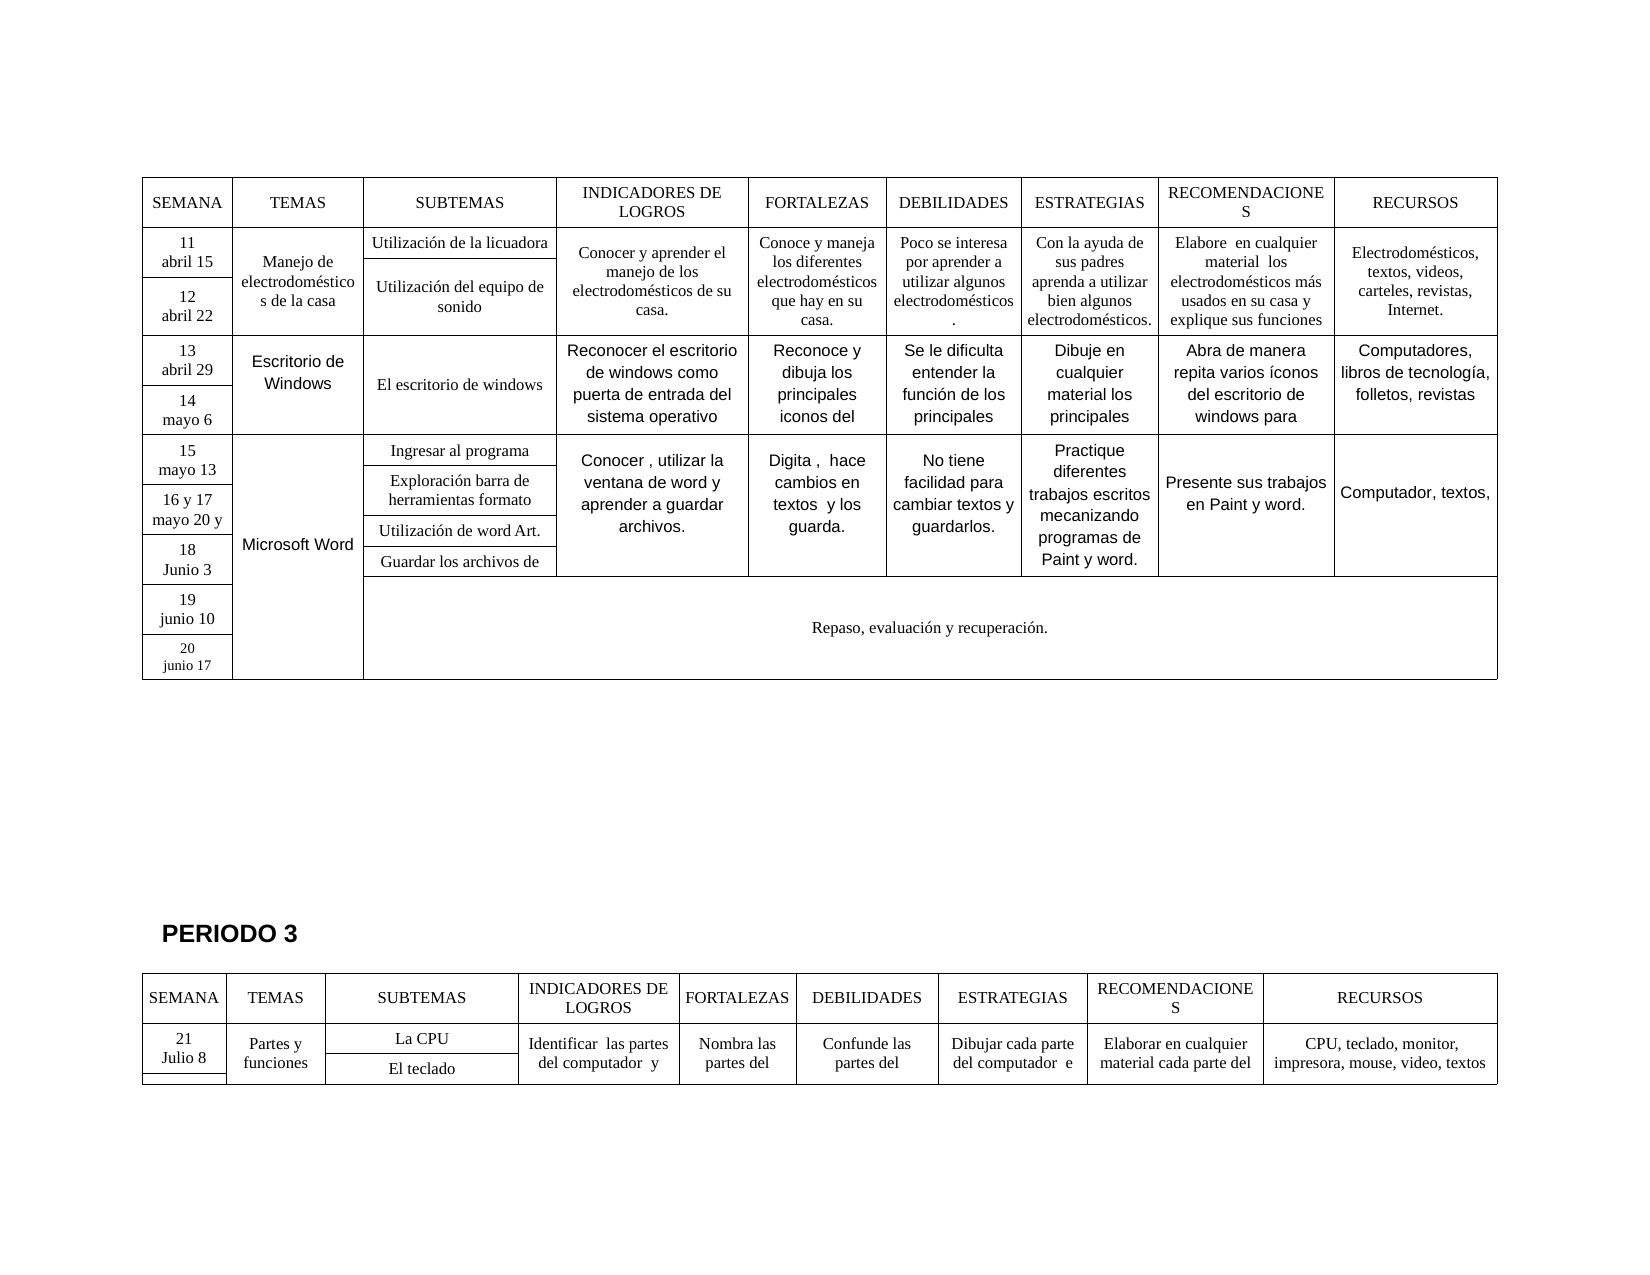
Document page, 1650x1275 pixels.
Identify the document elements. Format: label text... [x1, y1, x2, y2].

table_cell Reconocer el escritorio de windows como puerta de entrada del sistema operativo [557, 336, 748, 434]
table_header DEBILIDADES [887, 178, 1021, 227]
table_cell Dibujar cada parte del computador e identificar las funciones de cada una. [939, 1024, 1087, 1084]
table_cell Abra de manera repita varios íconos del escritorio de windows para identificar sus funciones. [1159, 336, 1334, 434]
table_header FORTALEZAS [680, 974, 796, 1022]
table_cell Microsoft Word [233, 435, 363, 679]
table_cell 14 mayo 6 [143, 386, 232, 434]
table_cell Dibuje en cualquier material los principales íconos del escritorio de windows [1022, 336, 1158, 434]
table_cell Ingresar al programa [364, 435, 556, 465]
table_cell Nombra las partes del computador y reconoce las funciones de cada una. [680, 1024, 796, 1084]
table_cell La CPU [326, 1024, 518, 1053]
table_cell Con la ayuda de sus padres aprenda a utilizar bien algunos electrodomésticos. [1022, 228, 1158, 334]
table_cell Elaborar en cualquier material cada parte del computador y explicar su función. [1088, 1024, 1263, 1084]
table_header SEMANA [143, 178, 232, 227]
table_header DEBILIDADES [797, 974, 938, 1022]
table_cell 13 abril 29 [143, 336, 232, 384]
table_header RECURSOS [1264, 974, 1497, 1022]
table_cell Conocer , utilizar la ventana de word y aprender a guardar archivos. [557, 435, 748, 576]
table_header TEMAS [227, 974, 325, 1022]
table_cell 19 junio 10 [143, 585, 232, 634]
text PERIODO 3 [148, 919, 1502, 947]
table_header ESTRATEGIAS [939, 974, 1087, 1022]
table_cell Escritorio de Windows [233, 336, 363, 434]
table_header FORTALEZAS [749, 178, 886, 227]
table_cell Manejo de electrodomésticos de la casa [233, 228, 363, 334]
table_cell Utilización de la licuadora [364, 228, 556, 258]
table_header SEMANA [143, 974, 226, 1022]
table_cell Identificar las partes del computador y conocer las funciones de cada parte. [519, 1024, 679, 1084]
table_header RECOMENDACIONES [1088, 974, 1263, 1022]
table_cell Utilización del equipo de sonido [364, 259, 556, 334]
table_cell 11 abril 15 [143, 228, 232, 277]
table_cell Guardar los archivos de Word. [364, 547, 556, 576]
table_cell 18 Junio 3 [143, 535, 232, 584]
table_header INDICADORES DE LOGROS [557, 178, 748, 227]
table_header TEMAS [233, 178, 363, 227]
table_cell Conocer y aprender el manejo de los electrodomésticos de su casa. [557, 228, 748, 334]
table_header SUBTEMAS [364, 178, 556, 227]
table_cell Elabore en cualquier material los electrodomésticos más usados en su casa y explique sus funciones [1159, 228, 1334, 334]
table_cell 20 junio 17 [143, 635, 232, 679]
table_cell Reconoce y dibuja los principales iconos del escritorio de windows. [749, 336, 886, 434]
table_cell Computador, textos, [1335, 435, 1497, 576]
table_cell Utilización de word Art. [364, 516, 556, 546]
table_header SUBTEMAS [326, 974, 518, 1022]
table_header ESTRATEGIAS [1022, 178, 1158, 227]
table_cell El teclado [326, 1054, 518, 1084]
table_header RECURSOS [1335, 178, 1497, 227]
table_cell Repaso, evaluación y recuperación. [364, 577, 1497, 679]
table_cell Poco se interesa por aprender a utilizar algunos electrodomésticos. [887, 228, 1021, 334]
table_cell Conoce y maneja los diferentes electrodomésticos que hay en su casa. [749, 228, 886, 334]
table_cell CPU, teclado, monitor, impresora, mouse, video, textos láminas, material del medio. [1264, 1024, 1497, 1084]
table_cell Partes y funciones del computador [227, 1024, 325, 1084]
table_cell Practique diferentes trabajos escritos mecanizando programas de Paint y word. [1022, 435, 1158, 576]
table_cell Electrodomésticos, textos, videos, carteles, revistas, Internet. [1335, 228, 1497, 334]
table_cell Presente sus trabajos en Paint y word. [1159, 435, 1334, 576]
table_cell Confunde las partes del computador y sus funciones. [797, 1024, 938, 1084]
table_cell El escritorio de windows [364, 336, 556, 434]
table_cell 15 mayo 13 [143, 435, 232, 484]
table_header RECOMENDACIONES [1159, 178, 1334, 227]
table_header INDICADORES DE LOGROS [519, 974, 679, 1022]
table_cell 21 Julio 8 [143, 1024, 226, 1072]
table_cell Computadores, libros de tecnología, folletos, revistas [1335, 336, 1497, 434]
table_cell Exploración barra de herramientas formato [364, 466, 556, 515]
table_cell 16 y 17 mayo 20 y 27 [143, 485, 232, 534]
table_cell 12 abril 22 [143, 278, 232, 334]
table_cell No tiene facilidad para cambiar textos y guardarlos. [887, 435, 1021, 576]
table_cell Digita , hace cambios en textos y los guarda. [749, 435, 886, 576]
table_cell Se le dificulta entender la función de los principales íconos del escritorio de windows. [887, 336, 1021, 434]
